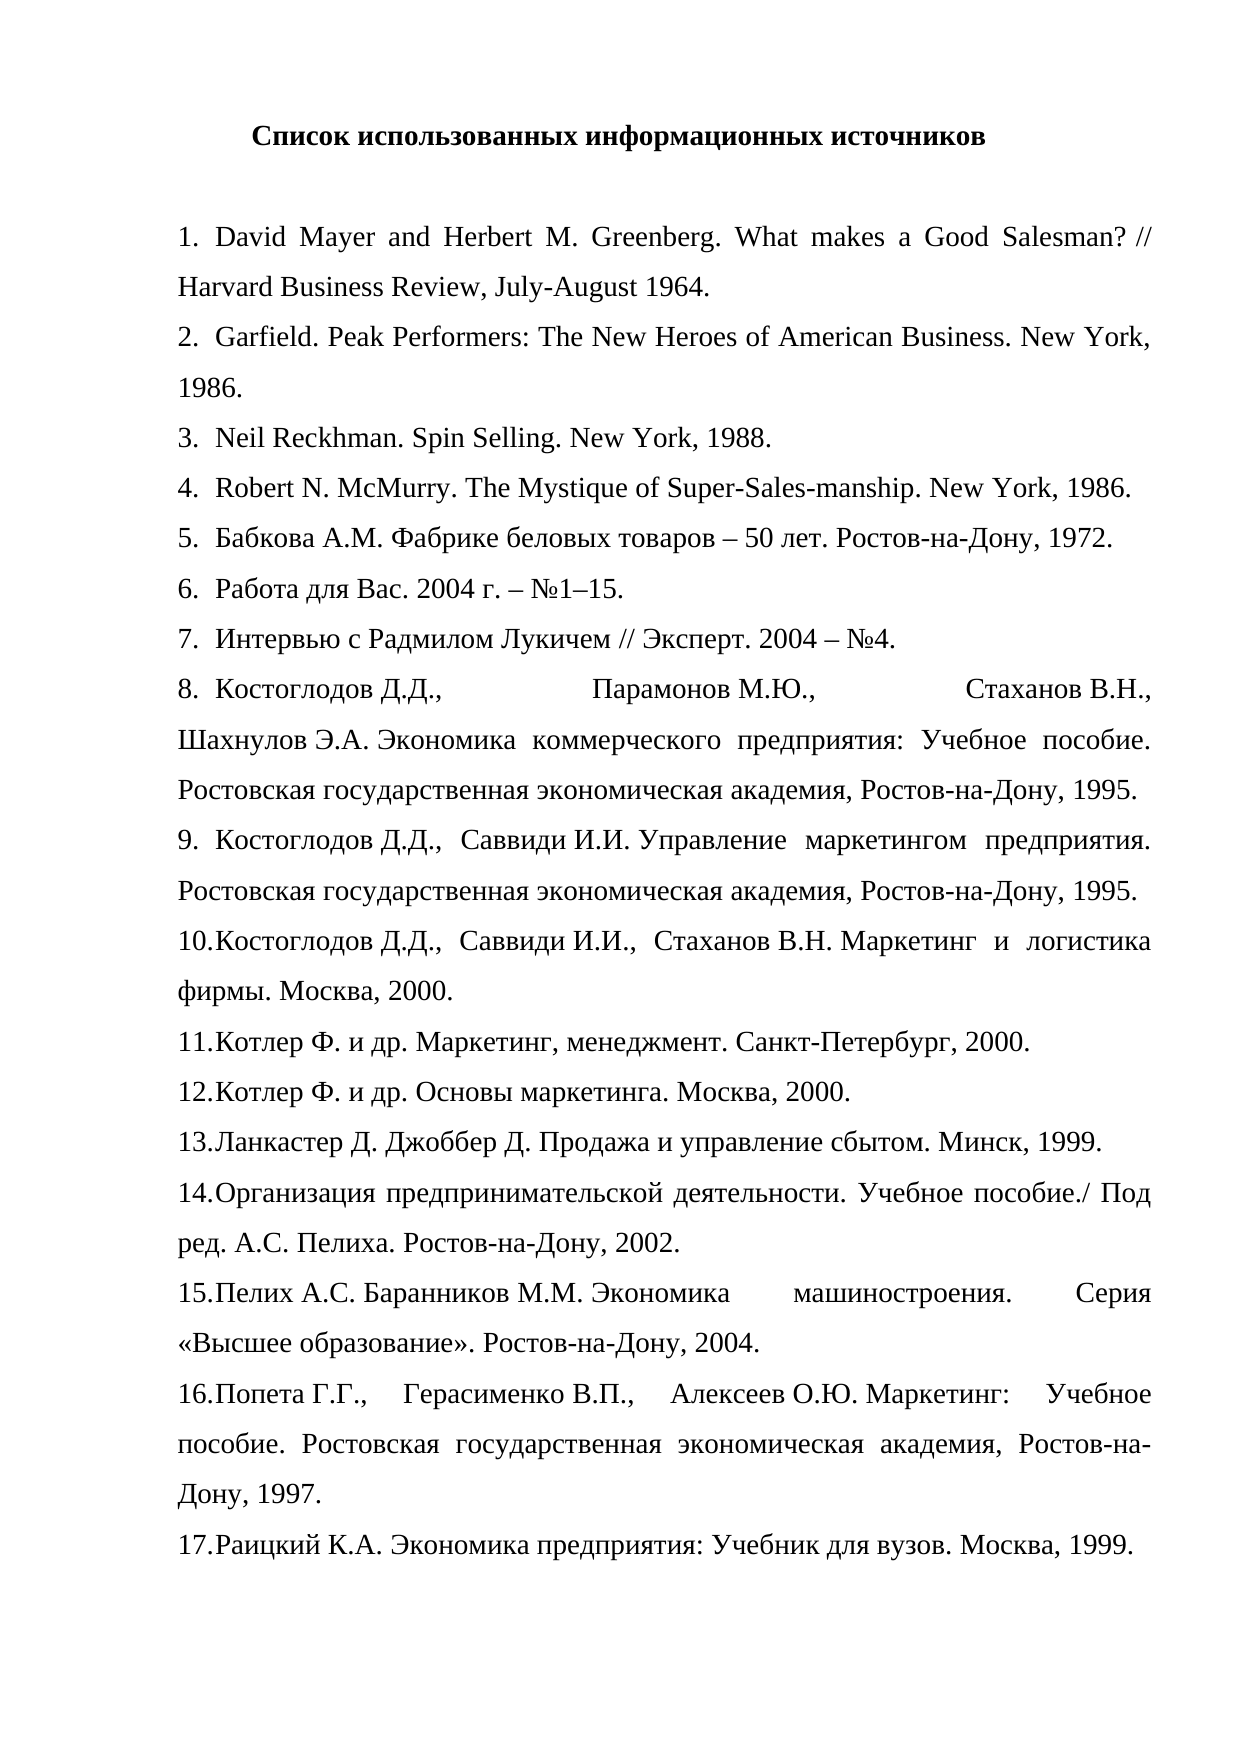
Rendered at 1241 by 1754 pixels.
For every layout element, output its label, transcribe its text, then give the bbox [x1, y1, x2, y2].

text Список использованных информационных источников [177, 118, 1152, 152]
list Костоглодов Д.Д., Саввиди И.И. Управление маркетингом предприятия. Ростовская государственная экономическая академия, Ростов-на-Дону, 1995. [177, 822, 1152, 906]
list Garfield. Peak Performers: The New Heroes of American Business. New York, 1986. [177, 319, 1152, 403]
list Костоглодов Д.Д., Саввиди И.И., Стаханов В.Н. Маркетинг и логистика фирмы. Москва, 2000. [177, 923, 1152, 1007]
list David Mayer and Herbert M. Greenberg. What makes a Good Salesman? // Harvard Business Review, July-August 1964. [177, 219, 1152, 303]
list Котлер Ф. и др. Маркетинг, менеджмент. Санкт-Петербург, 2000. [177, 1024, 1152, 1057]
list Ланкастер Д. Джоббер Д. Продажа и управление сбытом. Минск, 1999. [177, 1124, 1152, 1158]
list Интервью с Радмилом Лукичем // Эксперт. 2004 – №4. [177, 621, 1152, 655]
list Костоглодов Д.Д., Парамонов М.Ю., Стаханов В.Н., Шахнулов Э.А. Экономика коммерческого предприятия: Учебное пособие. Ростовская государственная экономическая академия, Ростов-на-Дону, 1995. [177, 672, 1152, 806]
list Котлер Ф. и др. Основы маркетинга. Москва, 2000. [177, 1074, 1152, 1108]
list Раицкий К.А. Экономика предприятия: Учебник для вузов. Москва, 1999. [177, 1527, 1152, 1560]
list Robert N. McMurry. The Mystique of Super-Sales-manship. New York, 1986. [177, 470, 1152, 504]
list Организация предпринимательской деятельности. Учебное пособие./ Под ред. А.С. Пелиха. Ростов-на-Дону, 2002. [177, 1175, 1152, 1258]
list Бабкова А.М. Фабрике беловых товаров – 50 лет. Ростов-на-Дону, 1972. [177, 521, 1152, 554]
list Работа для Вас. 2004 г. – №1–15. [177, 571, 1152, 604]
list Попета Г.Г., Герасименко В.П., Алексеев О.Ю. Маркетинг: Учебное пособие. Ростовская государственная экономическая академия, Ростов-на-Дону, 1997. [177, 1376, 1152, 1510]
list Пелих А.С. Баранников М.М. Экономика машиностроения. Серия «Высшее образование». Ростов-на-Дону, 2004. [177, 1275, 1152, 1359]
list Neil Reckhman. Spin Selling. New York, 1988. [177, 420, 1152, 453]
